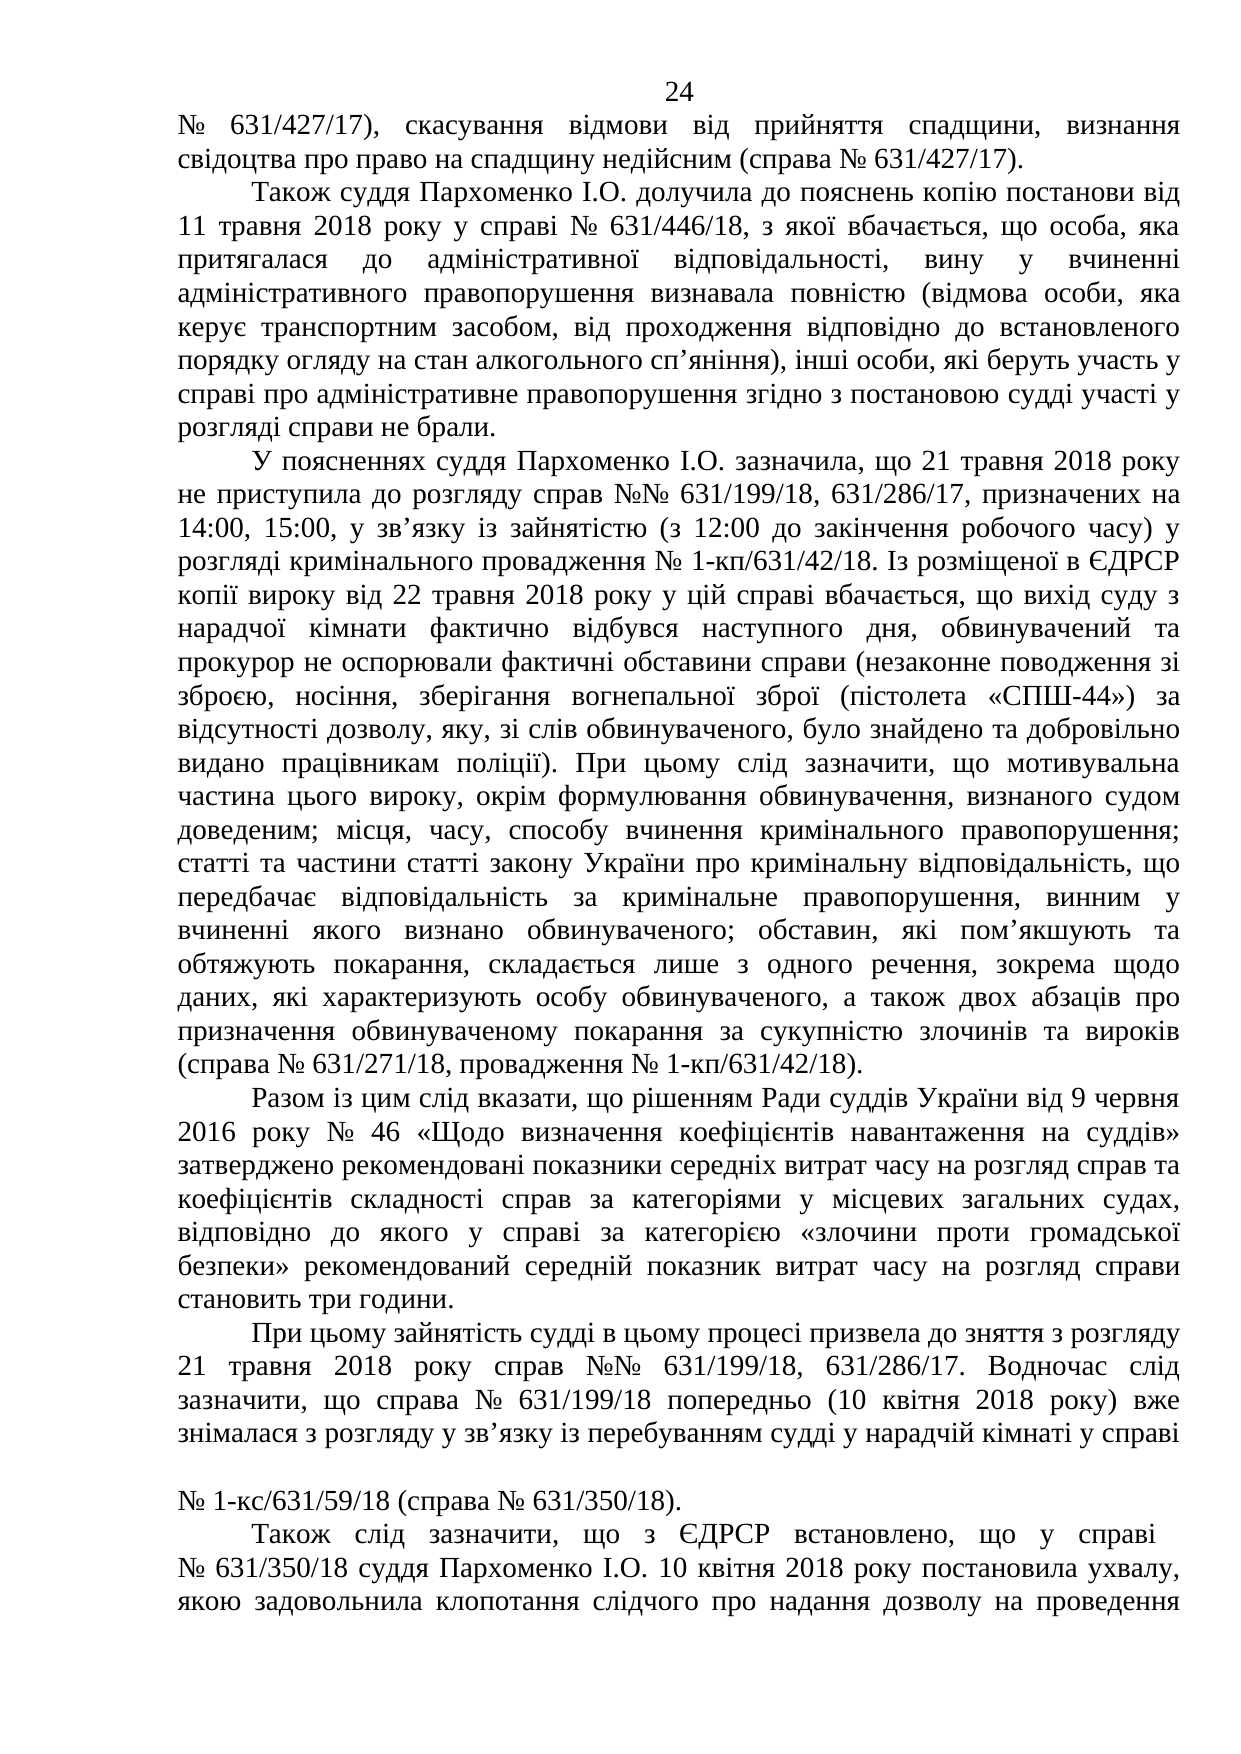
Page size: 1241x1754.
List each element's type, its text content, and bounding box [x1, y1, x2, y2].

text Також суддя Пархоменко І.О. долучила до пояснень копію постанови від 11 травня 2018 року у справі № 631/446/18, з якої вбачається, що особа, яка притягалася до адміністративної відповідальності, вину у вчиненні адміністративного правопорушення визнавала повністю (відмова особи, яка керує транспортним засобом, від проходження відповідно до встановленого порядку огляду на стан алкогольного сп’яніння), інші особи, які беруть участь у справі про адміністративне правопорушення згідно з постановою судді участі у розгляді справи не брали. [177, 174, 1181, 443]
text При цьому зайнятість судді в цьому процесі призвела до зняття з розгляду 21 травня 2018 року справ №№ 631/199/18, 631/286/17. Водночас слід зазначити, що справа № 631/199/18 попередньо (10 квітня 2018 року) вже знімалася з розгляду у зв’язку із перебуванням судді у нарадчій кімнаті у справі № 1-кс/631/59/18 (справа № 631/350/18). [177, 1315, 1181, 1516]
text Разом із цим слід вказати, що рішенням Ради суддів України від 9 червня 2016 року № 46 «Щодо визначення коефіцієнтів навантаження на суддів» затверджено рекомендовані показники середніх витрат часу на розгляд справ та коефіцієнтів складності справ за категоріями у місцевих загальних судах, відповідно до якого у справі за категорією «злочини проти громадської безпеки» рекомендований середній показник витрат часу на розгляд справи становить три години. [177, 1080, 1181, 1315]
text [177, 1516, 1181, 1617]
text У поясненнях суддя Пархоменко І.О. зазначила, що 21 травня 2018 року не приступила до розгляду справ №№ 631/199/18, 631/286/17, призначених на 14:00, 15:00, у зв’язку із зайнятістю (з 12:00 до закінчення робочого часу) у розгляді кримінального провадження № 1-кп/631/42/18. Із розміщеної в ЄДРСР копії вироку від 22 травня 2018 року у цій справі вбачається, що вихід суду з нарадчої кімнати фактично відбувся наступного дня, обвинувачений та прокурор не оспорювали фактичні обставини справи (незаконне поводження зі зброєю, носіння, зберігання вогнепальної зброї (пістолета «СПШ-44») за відсутності дозволу, яку, зі слів обвинуваченого, було знайдено та добровільно видано працівникам поліції). При цьому слід зазначити, що мотивувальна частина цього вироку, окрім формулювання обвинувачення, визнаного судом доведеним; місця, часу, способу вчинення кримінального правопорушення; статті та частини статті закону України про кримінальну відповідальність, що передбачає відповідальність за кримінальне правопорушення, винним у вчиненні якого визнано обвинуваченого; обставин, які пом’якшують та обтяжують покарання, складається лише з одного речення, зокрема щодо даних, які характеризують особу обвинуваченого, а також двох абзаців про призначення обвинуваченому покарання за сукупністю злочинів та вироків (справа № 631/271/18, провадження № 1-кп/631/42/18). [177, 443, 1181, 1080]
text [177, 107, 1181, 174]
